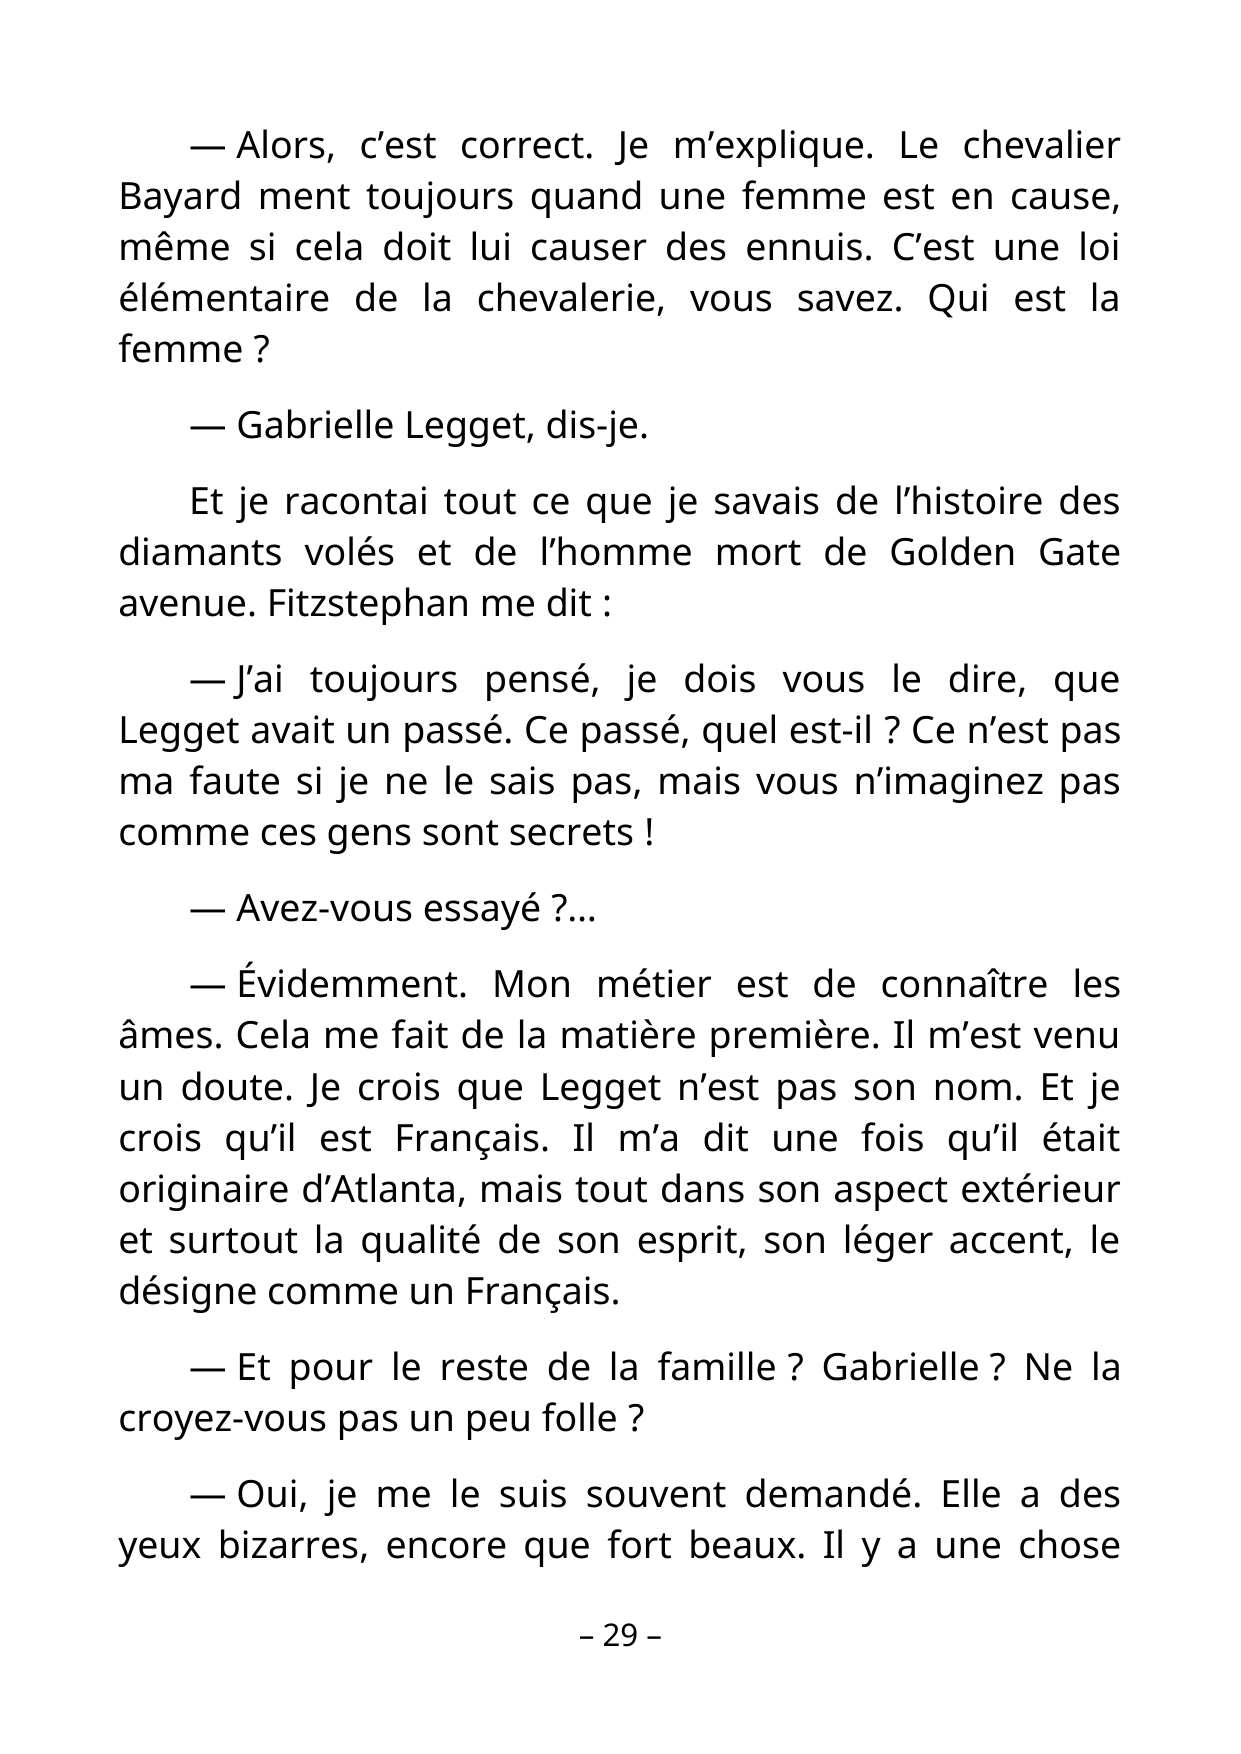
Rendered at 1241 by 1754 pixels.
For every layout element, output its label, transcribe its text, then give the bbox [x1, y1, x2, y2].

text Et je racontai tout ce que je savais de l’histoire des diamants volés et de l’homme mort de Golden Gate avenue. Fitzstephan me dit : [118, 474, 1122, 627]
text — Et pour le reste de la famille ? Gabrielle ? Ne la croyez-vous pas un peu folle ? [118, 1340, 1122, 1442]
text — Alors, c’est correct. Je m’explique. Le chevalier Bayard ment toujours quand une femme est en cause, même si cela doit lui causer des ennuis. C’est une loi élémentaire de la chevalerie, vous savez. Qui est la femme ? [118, 118, 1122, 373]
text — Avez-vous essayé ?… [118, 882, 1122, 933]
text — J’ai toujours pensé, je dois vous le dire, que Legget avait un passé. Ce passé, quel est-il ? Ce n’est pas ma faute si je ne le sais pas, mais vous n’imaginez pas comme ces gens sont secrets ! [118, 652, 1122, 857]
text — Gabrielle Legget, dis-je. [118, 398, 1122, 449]
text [118, 1467, 1122, 1569]
text — Évidemment. Mon métier est de connaître les âmes. Cela me fait de la matière première. Il m’est venu un doute. Je crois que Legget n’est pas son nom. Et je crois qu’il est Français. Il m’a dit une fois qu’il était originaire d’Atlanta, mais tout dans son aspect extérieur et surtout la qualité de son esprit, son léger accent, le désigne comme un Français. [118, 958, 1122, 1315]
